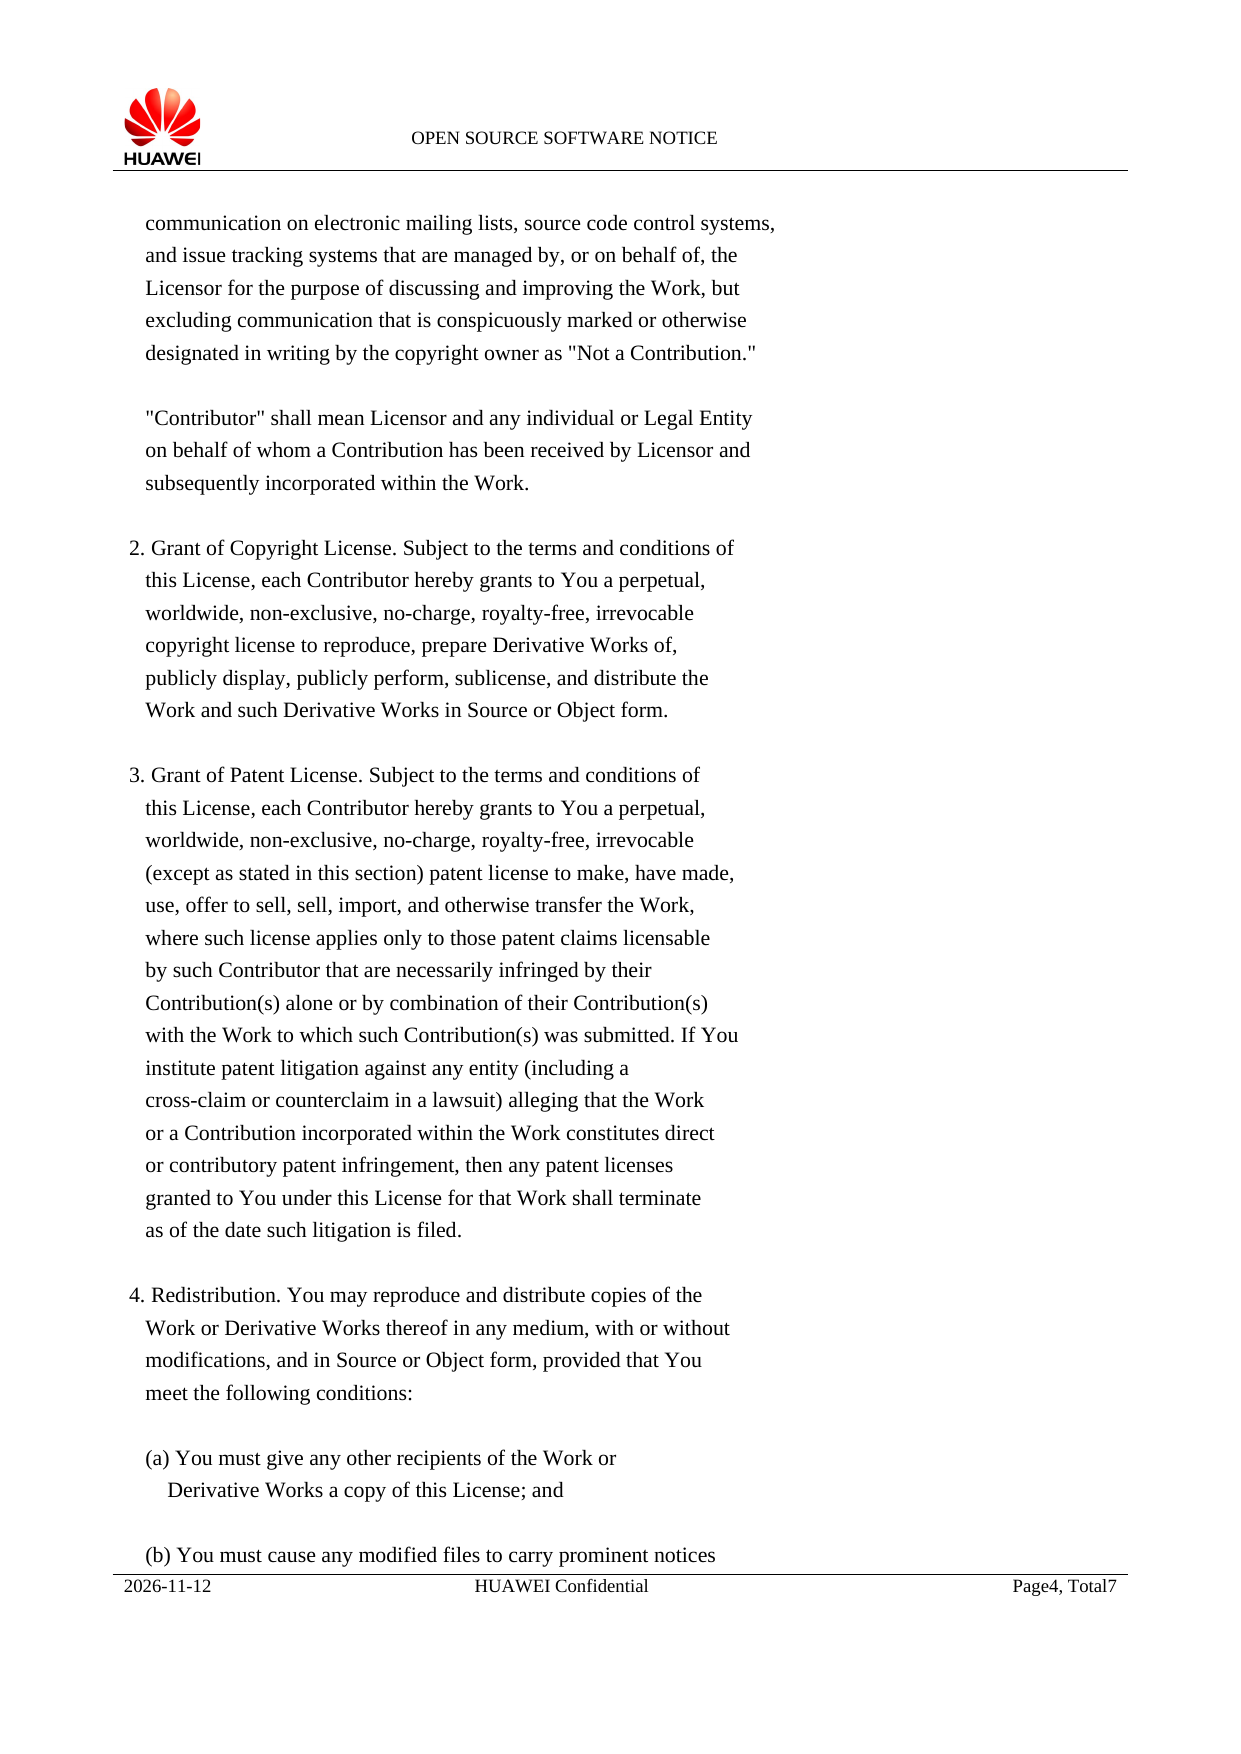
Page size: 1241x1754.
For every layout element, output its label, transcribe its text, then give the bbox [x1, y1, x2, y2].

picture [124, 88, 201, 165]
